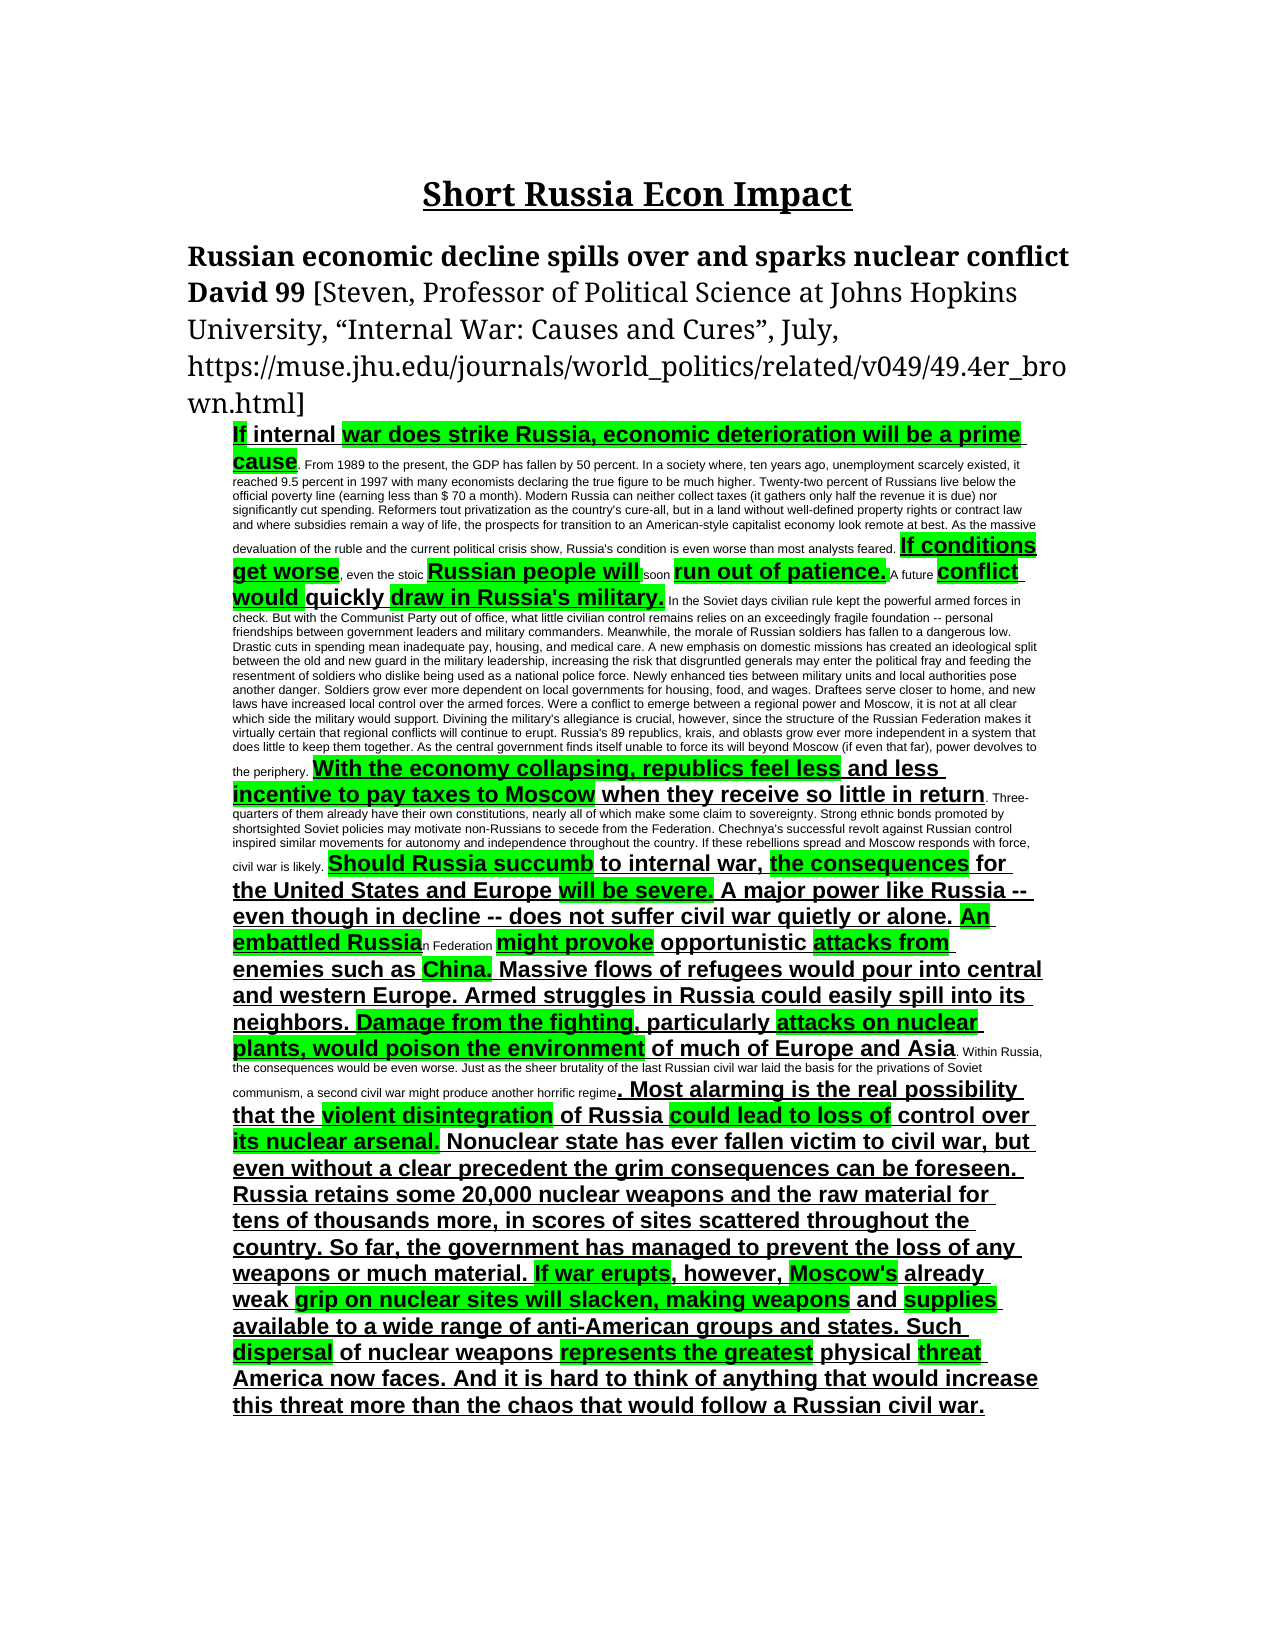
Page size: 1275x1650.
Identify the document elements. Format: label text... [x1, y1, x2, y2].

text David 99 [Steven, Professor of Political Science at Johns Hopkins University, “Internal War: Causes and Cures”, July, https://muse.jhu.edu/journals/world_politics/related/v049/49.4er_brown.html] [187, 274, 1087, 421]
subtitle Russian economic decline spills over and sparks nuclear conflict [187, 237, 1087, 274]
subtitle Short Russia Econ Impact [187, 171, 1087, 216]
text If internal war does strike Russia, economic deterioration will be a prime cause. From 1989 to the present, the GDP has fallen by 50 percent. In a society where, ten years ago, unemployment scarcely existed, it reached 9.5 percent in 1997 with many economists declaring the true figure to be much higher. Twenty-two percent of Russians live below the official poverty line (earning less than $ 70 a month). Modern Russia can neither collect taxes (it gathers only half the revenue it is due) nor significantly cut spending. Reformers tout privatization as the country's cure-all, but in a land without well-defined property rights or contract law and where subsidies remain a way of life, the prospects for transition to an American-style capitalist economy look remote at best. As the massive devaluation of the ruble and the current political crisis show, Russia's condition is even worse than most analysts feared. If conditions get worse, even the stoic Russian people will soon run out of patience. A future conflict would quickly draw in Russia's military. In the Soviet days civilian rule kept the powerful armed forces in check. But with the Communist Party out of office, what little civilian control remains relies on an exceedingly fragile foundation -- personal friendships between government leaders and military commanders. Meanwhile, the morale of Russian soldiers has fallen to a dangerous low. Drastic cuts in spending mean inadequate pay, housing, and medical care. A new emphasis on domestic missions has created an ideological split between the old and new guard in the military leadership, increasing the risk that disgruntled generals may enter the political fray and feeding the resentment of soldiers who dislike being used as a national police force. Newly enhanced ties between military units and local authorities pose another danger. Soldiers grow ever more dependent on local governments for housing, food, and wages. Draftees serve closer to home, and new laws have increased local control over the armed forces. Were a conflict to emerge between a regional power and Moscow, it is not at all clear which side the military would support. Divining the military's allegiance is crucial, however, since the structure of the Russian Federation makes it virtually certain that regional conflicts will continue to erupt. Russia's 89 republics, krais, and oblasts grow ever more independent in a system that does little to keep them together. As the central government finds itself unable to force its will beyond Moscow (if even that far), power devolves to the periphery. With the economy collapsing, republics feel less and less incentive to pay taxes to Moscow when they receive so little in return. Three-quarters of them already have their own constitutions, nearly all of which make some claim to sovereignty. Strong ethnic bonds promoted by shortsighted Soviet policies may motivate non-Russians to secede from the Federation. Chechnya's successful revolt against Russian control inspired similar movements for autonomy and independence throughout the country. If these rebellions spread and Moscow responds with force, civil war is likely. Should Russia succumb to internal war, the consequences for the United States and Europe will be severe. A major power like Russia -- even though in decline -- does not suffer civil war quietly or alone. An embattled Russian Federation might provoke opportunistic attacks from enemies such as China. Massive flows of refugees would pour into central and western Europe. Armed struggles in Russia could easily spill into its neighbors. Damage from the fighting, particularly attacks on nuclear plants, would poison the environment of much of Europe and Asia. Within Russia, the consequences would be even worse. Just as the sheer brutality of the last Russian civil war laid the basis for the privations of Soviet communism, a second civil war might produce another horrific regime. Most alarming is the real possibility that the violent disintegration of Russia could lead to loss of control over its nuclear arsenal. Nonuclear state has ever fallen victim to civil war, but even without a clear precedent the grim consequences can be foreseen. Russia retains some 20,000 nuclear weapons and the raw material for tens of thousands more, in scores of sites scattered throughout the country. So far, the government has managed to prevent the loss of any weapons or much material. If war erupts, however, Moscow's already weak grip on nuclear sites will slacken, making weapons and supplies available to a wide range of anti-American groups and states. Such dispersal of nuclear weapons represents the greatest physical threat America now faces. And it is hard to think of anything that would increase this threat more than the chaos that would follow a Russian civil war. [232, 980, 1042, 1418]
text If internal war does strike Russia, economic deterioration will be a prime cause. From 1989 to the present, the GDP has fallen by 50 percent. In a society where, ten years ago, unemployment scarcely existed, it reached 9.5 percent in 1997 with many economists declaring the true figure to be much higher. Twenty-two percent of Russians live below the official poverty line (earning less than $ 70 a month). Modern Russia can neither collect taxes (it gathers only half the revenue it is due) nor significantly cut spending. Reformers tout privatization as the country's cure-all, but in a land without well-defined property rights or contract law and where subsidies remain a way of life, the prospects for transition to an American-style capitalist economy look remote at best. As the massive devaluation of the ruble and the current political crisis show, Russia's condition is even worse than most analysts feared. If conditions get worse, even the stoic Russian people will soon run out of patience. A future conflict would quickly draw in Russia's military. In the Soviet days civilian rule kept the powerful armed forces in check. But with the Communist Party out of office, what little civilian control remains relies on an exceedingly fragile foundation -- personal friendships between government leaders and military commanders. Meanwhile, the morale of Russian soldiers has fallen to a dangerous low. Drastic cuts in spending mean inadequate pay, housing, and medical care. A new emphasis on domestic missions has created an ideological split between the old and new guard in the military leadership, increasing the risk that disgruntled generals may enter the political fray and feeding the resentment of soldiers who dislike being used as a national police force. Newly enhanced ties between military units and local authorities pose another danger. Soldiers grow ever more dependent on local governments for housing, food, and wages. Draftees serve closer to home, and new laws have increased local control over the armed forces. Were a conflict to emerge between a regional power and Moscow, it is not at all clear which side the military would support. Divining the military's allegiance is crucial, however, since the structure of the Russian Federation makes it virtually certain that regional conflicts will continue to erupt. Russia's 89 republics, krais, and oblasts grow ever more independent in a system that does little to keep them together. As the central government finds itself unable to force its will beyond Moscow (if even that far), power devolves to the periphery. With the economy collapsing, republics feel less and less incentive to pay taxes to Moscow when they receive so little in return. Three-quarters of them already have their own constitutions, nearly all of which make some claim to sovereignty. Strong ethnic bonds promoted by shortsighted Soviet policies may motivate non-Russians to secede from the Federation. Chechnya's successful revolt against Russian control inspired similar movements for autonomy and independence throughout the country. If these rebellions spread and Moscow responds with force, civil war is likely. Should Russia succumb to internal war, the consequences for the United States and Europe will be severe. A major power like Russia -- even though in decline -- does not suffer civil war quietly or alone. An embattled Russian Federation might provoke opportunistic attacks from enemies such as China. Massive flows of refugees would pour into central and western Europe. Armed struggles in Russia could easily spill into its neighbors. Damage from the fighting, particularly attacks on nuclear plants, would poison the environment of much of Europe and Asia. Within Russia, the consequences would be even worse. Just as the sheer brutality of the last Russian civil war laid the basis for the privations of Soviet communism, a second civil war might produce another horrific regime. Most alarming is the real possibility that the violent disintegration of Russia could lead to loss of control over its nuclear arsenal. Nonuclear state has ever fallen victim to civil war, but even without a clear precedent the grim consequences can be foreseen. Russia retains some 20,000 nuclear weapons and the raw material for tens of thousands more, in scores of sites scattered throughout the country. So far, the government has managed to prevent the loss of any weapons or much material. If war erupts, however, Moscow's already weak grip on nuclear sites will slacken, making weapons and supplies available to a wide range of anti-American groups and states. Such dispersal of nuclear weapons represents the greatest physical threat America now faces. And it is hard to think of anything that would increase this threat more than the chaos that would follow a Russian civil war. [232, 421, 1042, 979]
